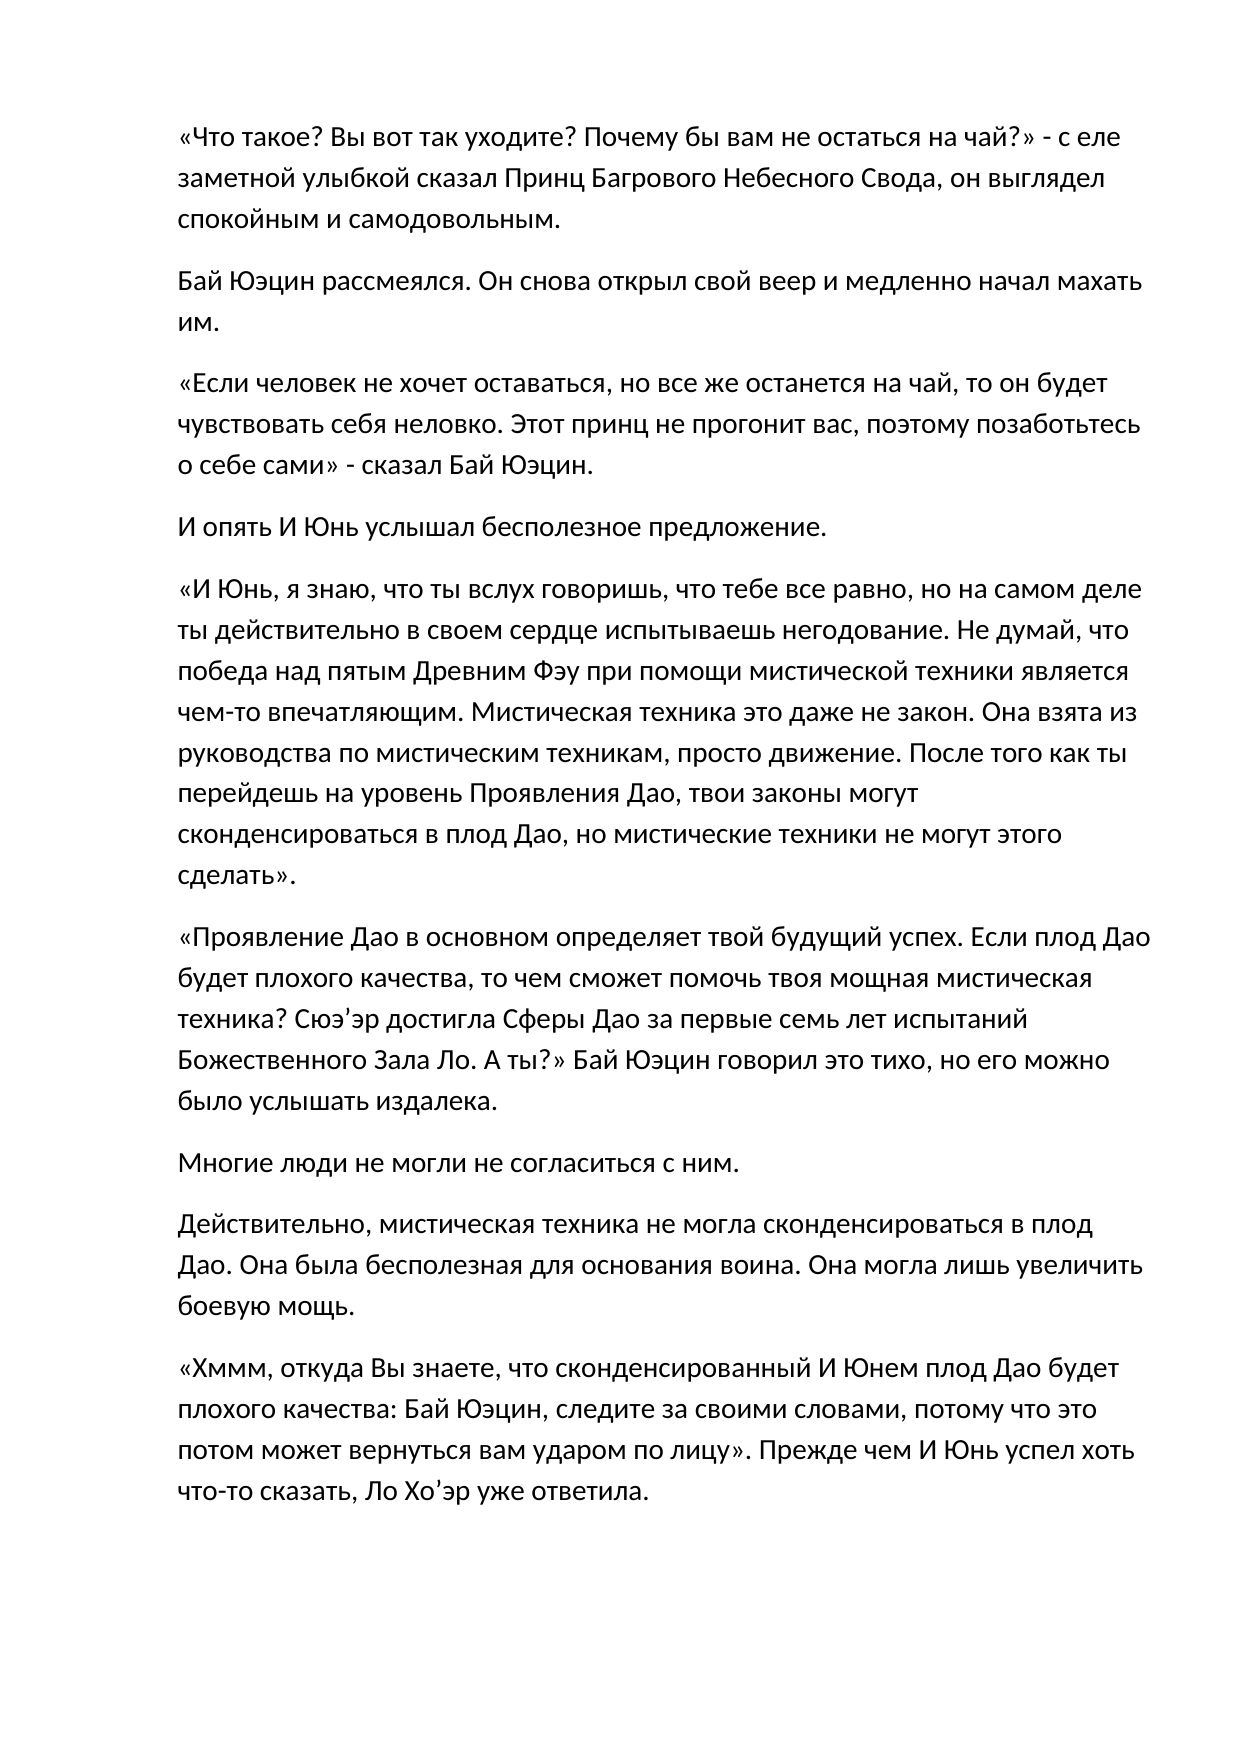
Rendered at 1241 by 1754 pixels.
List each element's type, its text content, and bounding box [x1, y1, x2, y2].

text Действительно, мистическая техника не могла сконденсироваться в плод Дао. Она была бесполезная для основания воина. Она могла лишь увеличить боевую мощь. [177, 1206, 1152, 1323]
text И опять И Юнь услышал бесполезное предложение. [177, 508, 1152, 544]
text «Проявление Дао в основном определяет твой будущий успех. Если плод Дао будет плохого качества, то чем сможет помочь твоя мощная мистическая техника? Сюэ’эр достигла Сферы Дао за первые семь лет испытаний Божественного Зала Ло. А ты?» Бай Юэцин говорил это тихо, но его можно было услышать издалека. [177, 918, 1152, 1118]
text «Если человек не хочет оставаться, но все же останется на чай, то он будет чувствовать себя неловко. Этот принц не прогонит вас, поэтому позаботьтесь о себе сами» - сказал Бай Юэцин. [177, 364, 1152, 482]
text Многие люди не могли не согласиться с ним. [177, 1144, 1152, 1179]
text Бай Юэцин рассмеялся. Он снова открыл свой веер и медленно начал махать им. [177, 262, 1152, 338]
text «И Юнь, я знаю, что ты вслух говоришь, что тебе все равно, но на самом деле ты действительно в своем сердце испытываешь негодование. Не думай, что победа над пятым Древним Фэу при помощи мистической техники является чем-то впечатляющим. Мистическая техника это даже не закон. Она взята из руководства по мистическим техникам, просто движение. После того как ты перейдешь на уровень Проявления Дао, твои законы могут сконденсироваться в плод Дао, но мистические техники не могут этого сделать». [177, 570, 1152, 892]
text «Хммм, откуда Вы знаете, что сконденсированный И Юнем плод Дао будет плохого качества: Бай Юэцин, следите за своими словами, потому что это потом может вернуться вам ударом по лицу». Прежде чем И Юнь успел хоть что-то сказать, Ло Хо’эр уже ответила. [177, 1349, 1152, 1508]
text «Что такое? Вы вот так уходите? Почему бы вам не остаться на чай?» - с еле заметной улыбкой сказал Принц Багрового Небесного Свода, он выглядел спокойным и самодовольным. [177, 118, 1152, 236]
